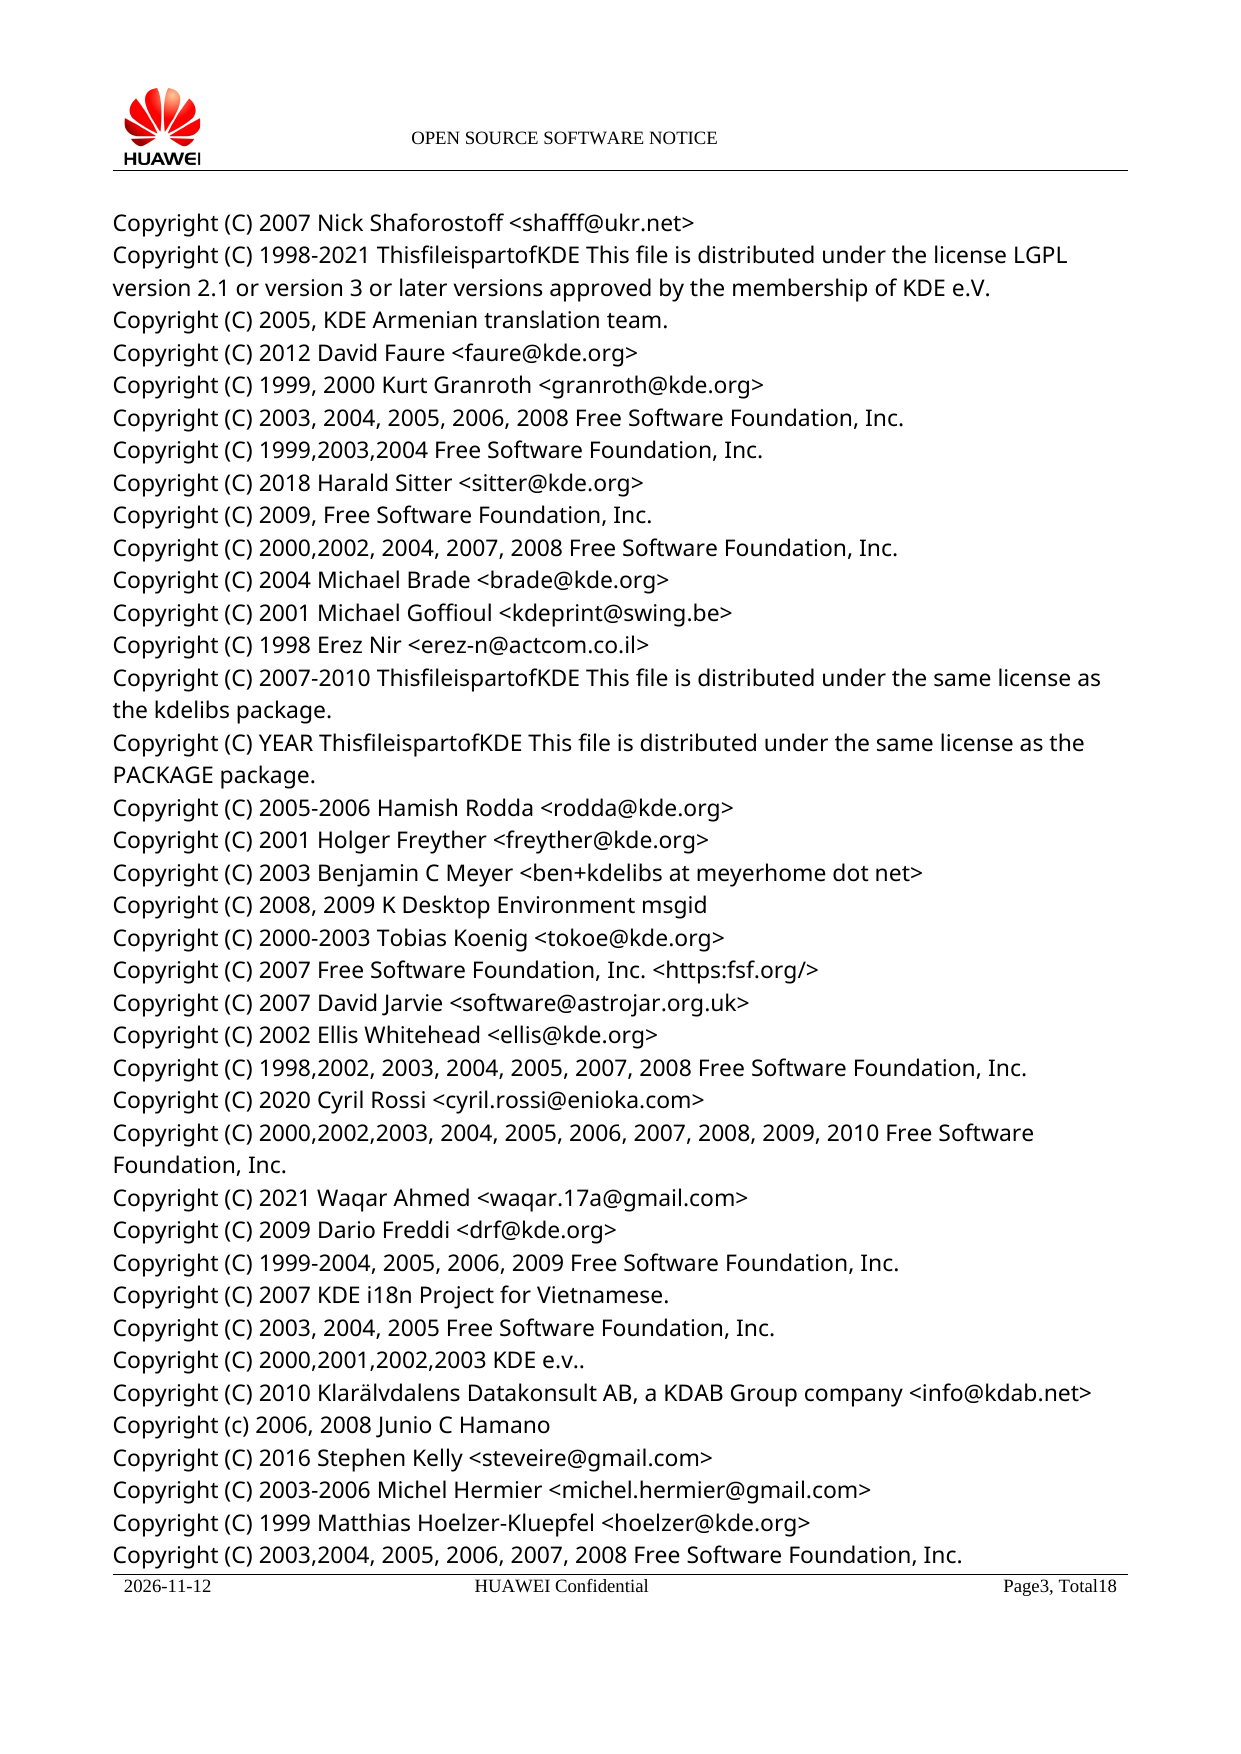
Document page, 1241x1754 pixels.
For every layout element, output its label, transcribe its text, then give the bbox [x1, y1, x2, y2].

picture [124, 88, 201, 165]
